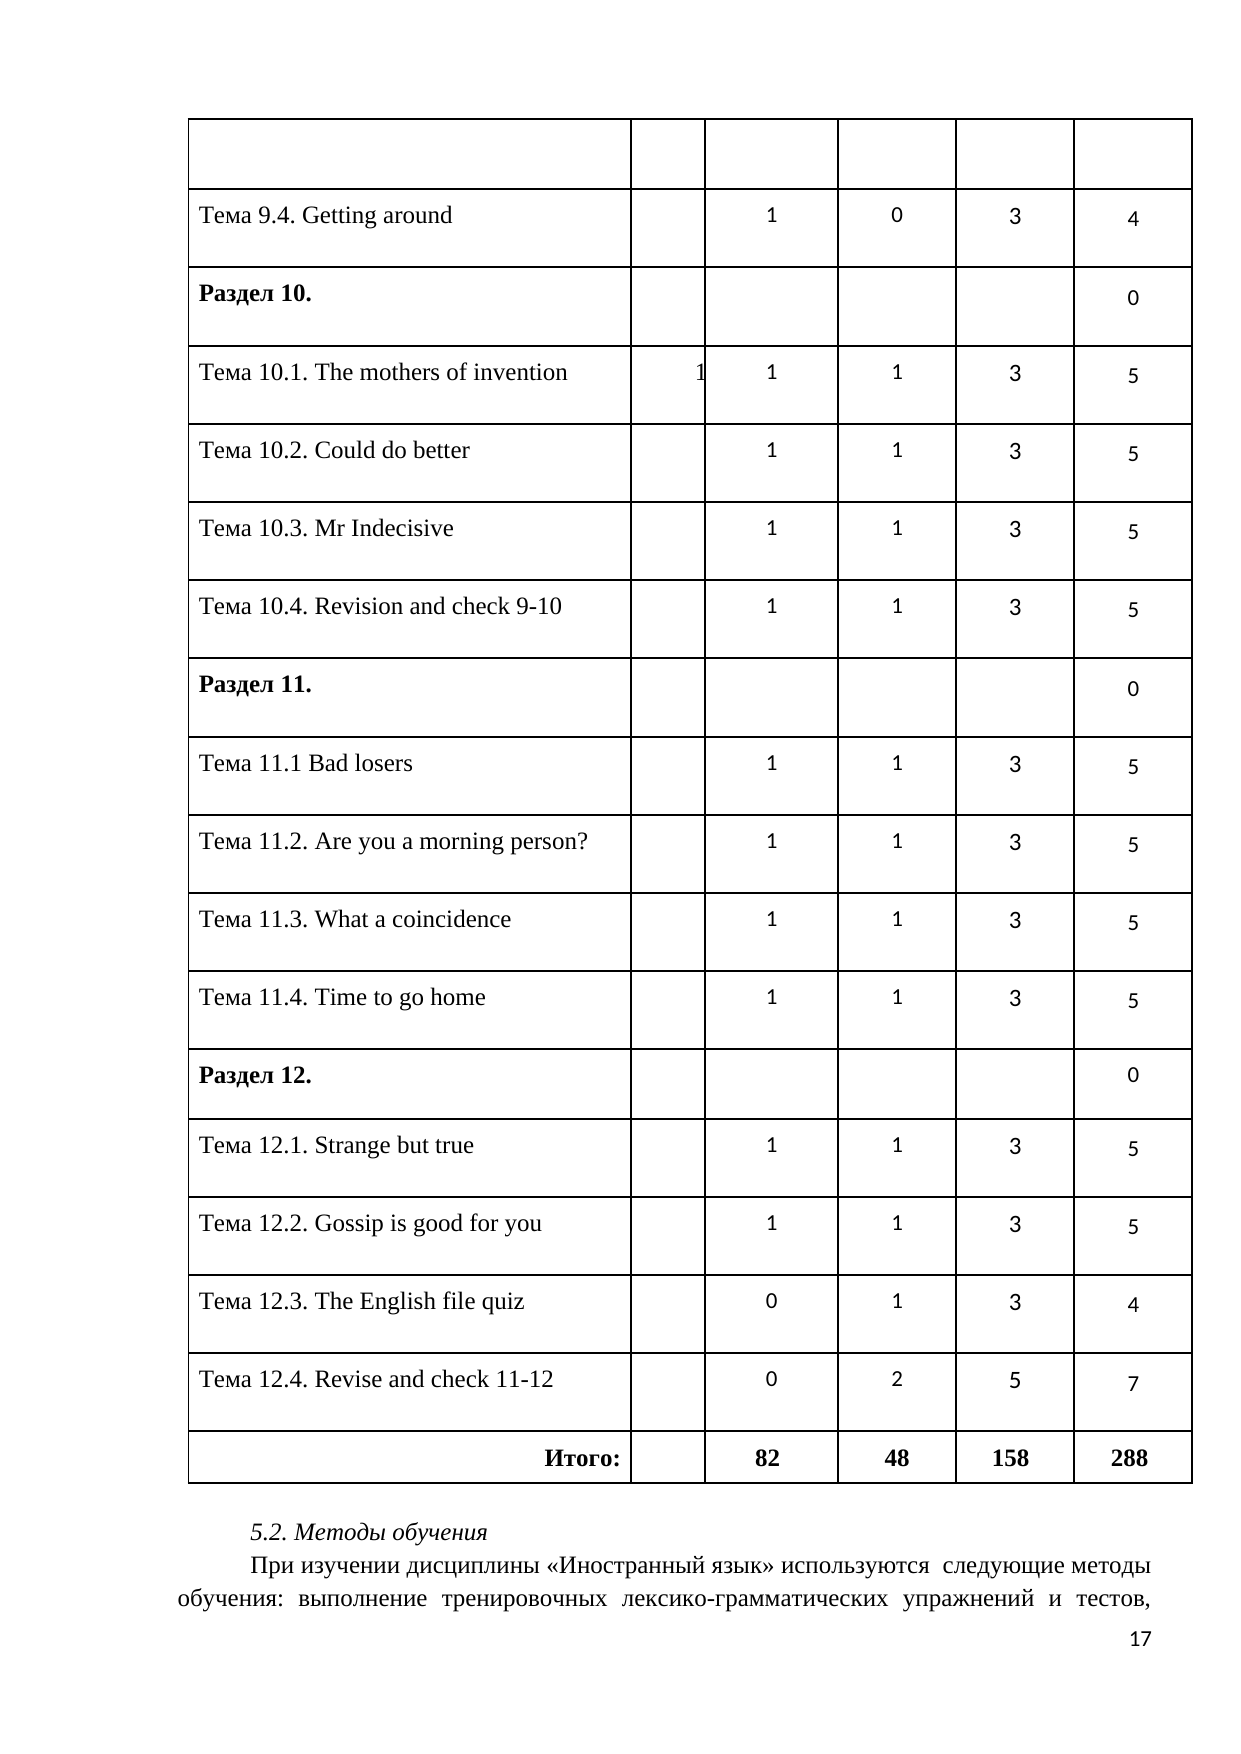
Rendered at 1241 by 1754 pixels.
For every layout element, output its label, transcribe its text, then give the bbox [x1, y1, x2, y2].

table_cell 3 [957, 816, 1073, 892]
table_cell Тема 10.1. The mothers of invention [189, 347, 630, 423]
table_cell [706, 268, 837, 344]
table_cell 288 [1075, 1432, 1191, 1482]
table_cell [839, 1050, 955, 1118]
table_cell 1 [839, 581, 955, 657]
table_cell 1 [706, 503, 837, 579]
table_cell 1 [706, 120, 837, 188]
table_cell 1 [839, 1276, 955, 1352]
table_cell Тема 11.3. What a coincidence [189, 894, 630, 970]
table_cell Тема 12.3. The English file quiz [189, 1276, 630, 1352]
table_cell 3 [957, 1120, 1073, 1196]
table_cell [839, 268, 955, 344]
table_cell 0 [1075, 1050, 1191, 1118]
table_cell 5 [1075, 120, 1191, 188]
table_cell 3 [957, 503, 1073, 579]
table_cell Тема 10.4. Revision and check 9-10 [189, 581, 630, 657]
table_cell 3 [957, 894, 1073, 970]
table_cell 3 [957, 190, 1073, 266]
table_cell [632, 1120, 704, 1196]
table_cell [706, 1050, 837, 1118]
table_cell 0 [1075, 268, 1191, 344]
table_cell [632, 738, 704, 814]
table_cell 158 [957, 1432, 1073, 1482]
table_cell 3 [957, 738, 1073, 814]
table_cell 1 [839, 347, 955, 423]
table_cell 1 [706, 581, 837, 657]
table_cell 1 [706, 1198, 837, 1274]
table_cell [632, 190, 704, 266]
table_cell [632, 1050, 704, 1118]
table_cell 3 [957, 1276, 1073, 1352]
table_cell [632, 894, 704, 970]
table_cell 5 [1075, 894, 1191, 970]
table_cell [632, 425, 704, 501]
table_cell 7 [1075, 1354, 1191, 1430]
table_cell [189, 120, 630, 188]
table_cell [632, 503, 704, 579]
table_cell Итого: [189, 1432, 630, 1482]
table_cell 4 [1075, 1276, 1191, 1352]
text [177, 1550, 1152, 1612]
table_cell 3 [957, 347, 1073, 423]
table_cell 5 [1075, 1120, 1191, 1196]
table_cell 3 [957, 425, 1073, 501]
table_cell 5 [1075, 581, 1191, 657]
table_cell [706, 659, 837, 736]
table_cell Раздел 11. [189, 659, 630, 736]
table_cell 1 [706, 190, 837, 266]
table_cell 0 [1075, 659, 1191, 736]
table_cell 1 [706, 1120, 837, 1196]
table_cell 3 [957, 972, 1073, 1048]
table_cell 1 [839, 503, 955, 579]
table_cell 1 [839, 1120, 955, 1196]
table_cell 5 [1075, 738, 1191, 814]
table_cell Тема 12.2. Gossip is good for you [189, 1198, 630, 1274]
table_cell Тема 10.3. Mr Indecisive [189, 503, 630, 579]
table_cell 1 [706, 816, 837, 892]
table_cell 1 [839, 816, 955, 892]
table_cell Тема 10.2. Could do better [189, 425, 630, 501]
table_cell [632, 1354, 704, 1430]
table_cell 5 [1075, 972, 1191, 1048]
table_cell [632, 1276, 704, 1352]
table_cell [839, 659, 955, 736]
table_cell 1 [839, 738, 955, 814]
table_cell 5 [1075, 816, 1191, 892]
table_cell [632, 1432, 704, 1482]
table_cell [632, 581, 704, 657]
table_cell 1 [839, 972, 955, 1048]
table_cell 0 [706, 1276, 837, 1352]
table_cell [957, 268, 1073, 344]
table_cell 1 [706, 425, 837, 501]
table_cell 0 [706, 1354, 837, 1430]
table_cell 1 [632, 347, 704, 423]
table_cell [632, 1198, 704, 1274]
table_cell 82 [706, 1432, 837, 1482]
table_cell [632, 268, 704, 344]
table_cell Тема 11.2. Are you a morning person? [189, 816, 630, 892]
table_cell [957, 659, 1073, 736]
table_cell Тема 9.4. Getting around [189, 190, 630, 266]
table_cell 3 [957, 581, 1073, 657]
table_cell 5 [957, 1354, 1073, 1430]
table_cell 5 [1075, 1198, 1191, 1274]
table_cell Тема 12.1. Strange but true [189, 1120, 630, 1196]
table_cell 3 [957, 120, 1073, 188]
table_cell 1 [839, 894, 955, 970]
table_cell 1 [839, 120, 955, 188]
table_cell Тема 11.4. Time to go home [189, 972, 630, 1048]
table_cell [632, 659, 704, 736]
table_cell 1 [706, 972, 837, 1048]
table_cell [957, 1050, 1073, 1118]
table_cell 2 [839, 1354, 955, 1430]
table_cell 3 [957, 1198, 1073, 1274]
table_cell [632, 816, 704, 892]
table_cell 0 [839, 190, 955, 266]
table_cell 1 [839, 425, 955, 501]
table_cell Тема 12.4. Revise and check 11-12 [189, 1354, 630, 1430]
table_cell 5 [1075, 503, 1191, 579]
table_cell Раздел 10. [189, 268, 630, 344]
table_cell [632, 120, 704, 188]
table_cell 4 [1075, 190, 1191, 266]
table_cell 5 [1075, 425, 1191, 501]
table_cell 48 [839, 1432, 955, 1482]
table_cell 5 [1075, 347, 1191, 423]
table_cell 1 [706, 347, 837, 423]
table_cell 1 [706, 894, 837, 970]
text 5.2. Методы обучения [177, 1517, 1152, 1546]
table_cell Раздел 12. [189, 1050, 630, 1118]
table_cell [632, 972, 704, 1048]
table_cell Тема 11.1 Bad losers [189, 738, 630, 814]
table_cell 1 [839, 1198, 955, 1274]
table_cell 1 [706, 738, 837, 814]
